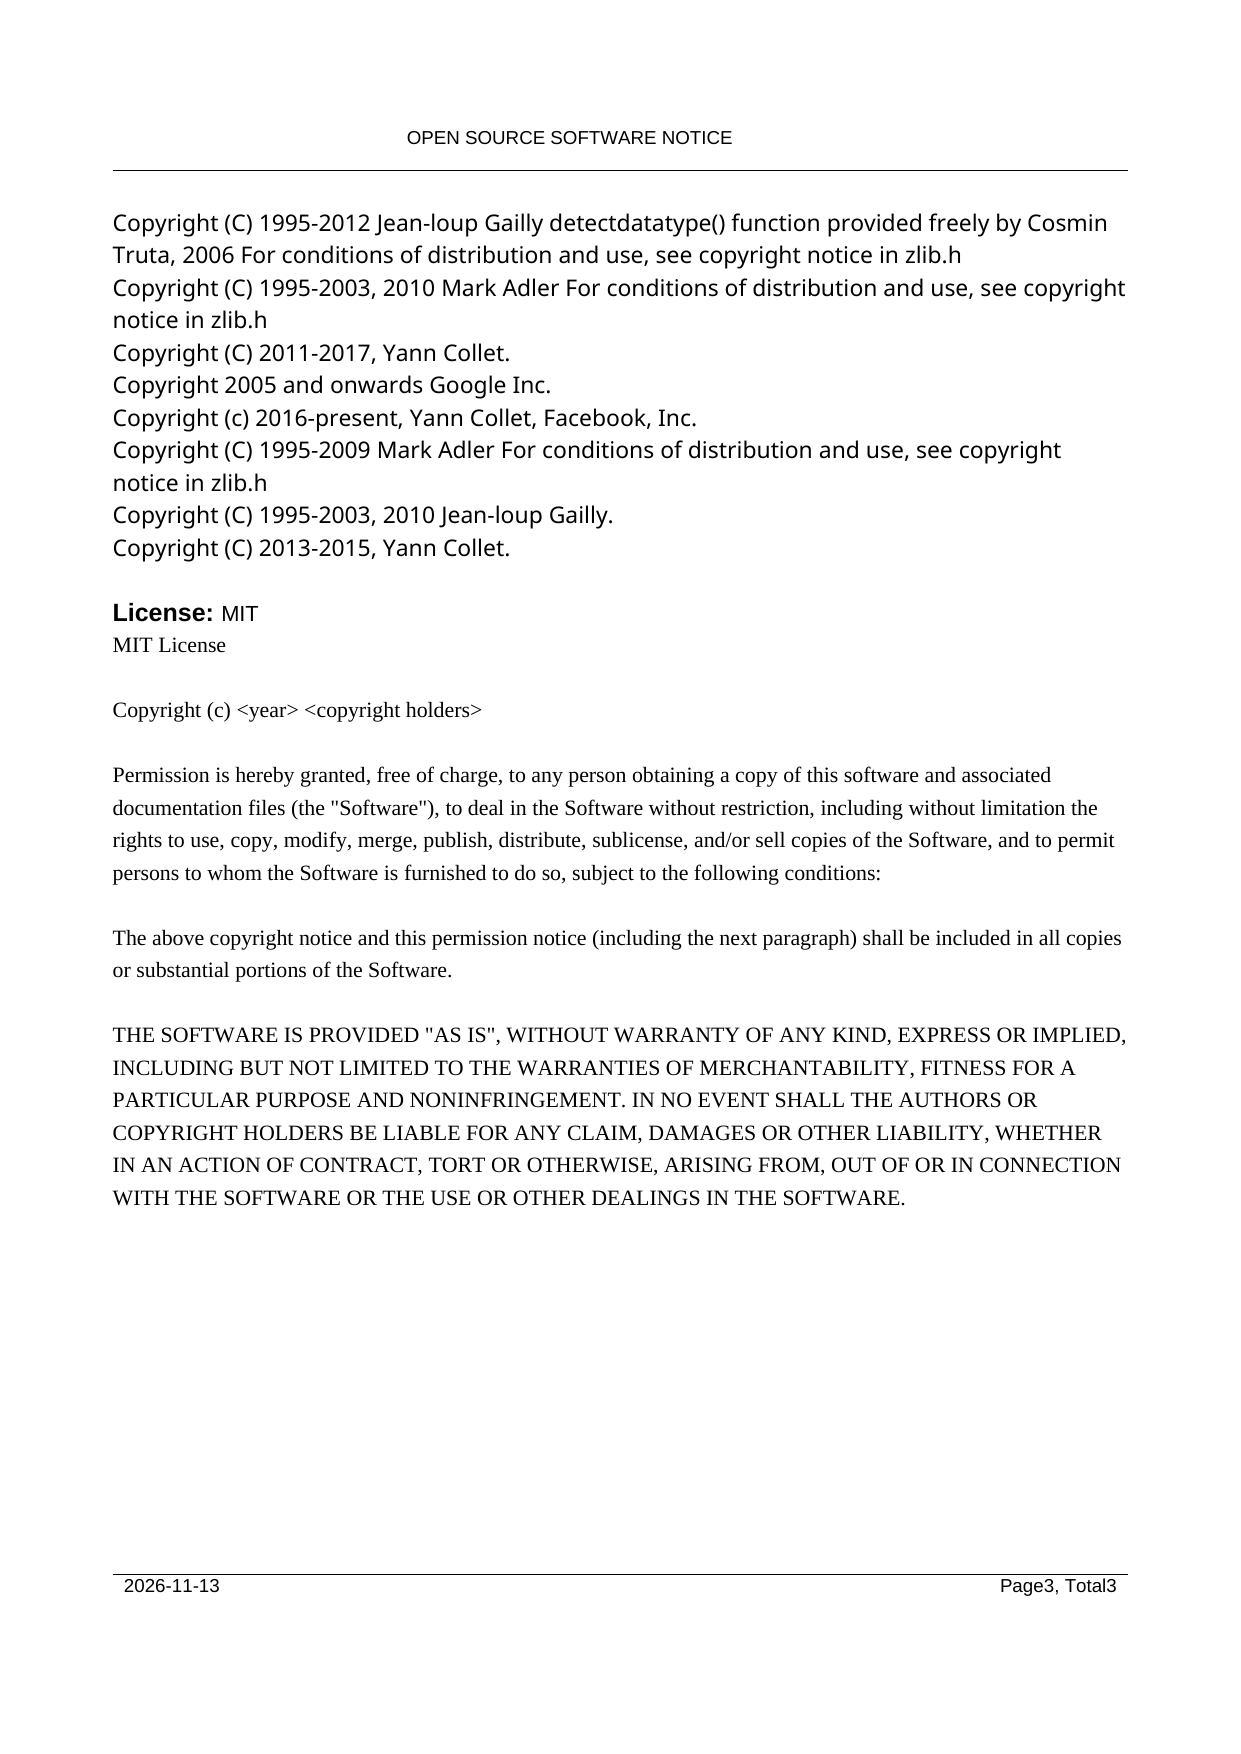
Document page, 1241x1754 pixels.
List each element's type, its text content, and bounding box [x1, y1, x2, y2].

text License: MIT [112, 596, 1128, 629]
text MIT License Copyright (c) <year> <copyright holders> Permission is hereby granted, free of charge, to any person obtaining a copy of this software and associated documentation files (the "Software"), to deal in the Software without restriction, including without limitation the rights to use, copy, modify, merge, publish, distribute, sublicense, and/or sell copies of the Software, and to permit persons to whom the Software is furnished to do so, subject to the following conditions: The above copyright notice and this permission notice (including the next paragraph) shall be included in all copies or substantial portions of the Software. THE SOFTWARE IS PROVIDED "AS IS", WITHOUT WARRANTY OF ANY KIND, EXPRESS OR IMPLIED, INCLUDING BUT NOT LIMITED TO THE WARRANTIES OF MERCHANTABILITY, FITNESS FOR A PARTICULAR PURPOSE AND NONINFRINGEMENT. IN NO EVENT SHALL THE AUTHORS OR COPYRIGHT HOLDERS BE LIABLE FOR ANY CLAIM, DAMAGES OR OTHER LIABILITY, WHETHER IN AN ACTION OF CONTRACT, TORT OR OTHERWISE, ARISING FROM, OUT OF OR IN CONNECTION WITH THE SOFTWARE OR THE USE OR OTHER DEALINGS IN THE SOFTWARE. [112, 629, 1128, 1214]
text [112, 206, 1128, 596]
